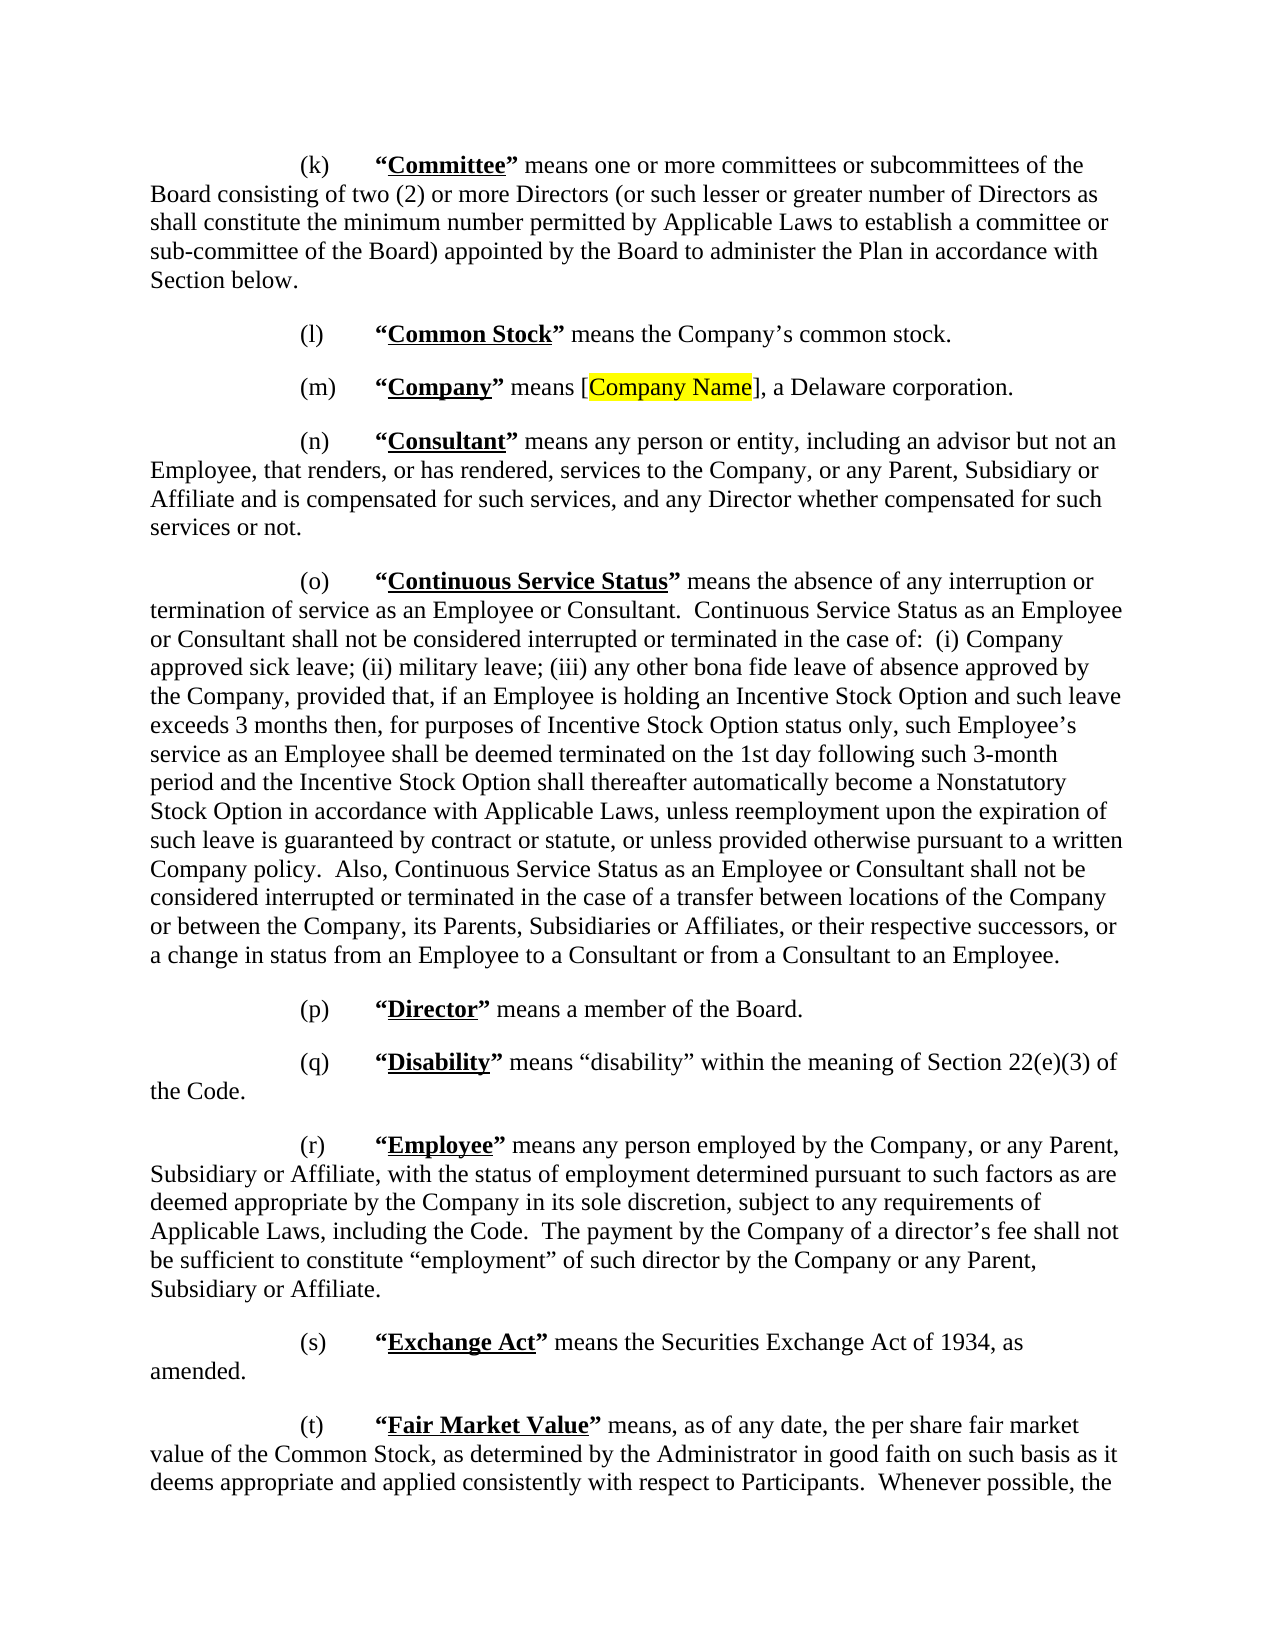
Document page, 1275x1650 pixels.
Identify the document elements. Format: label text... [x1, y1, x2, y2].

list “Exchange Act” means the Securities Exchange Act of 1934, as amended. [150, 1327, 1125, 1385]
list “Consultant” means any person or entity, including an advisor but not an Employee, that renders, or has rendered, services to the Company, or any Parent, Subsidiary or Affiliate and is compensated for such services, and any Director whether compensated for such services or not. [150, 426, 1125, 541]
list “Common Stock” means the Company’s common stock. [150, 319, 1125, 347]
list “Company” means [Company Name], a Delaware corporation. [150, 372, 1125, 401]
list “Disability” means “disability” within the meaning of Section 22(e)(3) of the Code. [150, 1047, 1125, 1105]
list “Director” means a member of the Board. [150, 994, 1125, 1022]
list “Committee” means one or more committees or subcommittees of the Board consisting of two (2) or more Directors (or such lesser or greater number of Directors as shall constitute the minimum number permitted by Applicable Laws to establish a committee or sub-committee of the Board) appointed by the Board to administer the Plan in accordance with Section 4 below. [150, 150, 1125, 294]
list “Employee” means any person employed by the Company, or any Parent, Subsidiary or Affiliate, with the status of employment determined pursuant to such factors as are deemed appropriate by the Company in its sole discretion, subject to any requirements of Applicable Laws, including the Code. The payment by the Company of a director’s fee shall not be sufficient to constitute “employment” of such director by the Company or any Parent, Subsidiary or Affiliate. [150, 1130, 1125, 1302]
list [150, 1410, 1125, 1496]
list “Continuous Service Status” means the absence of any interruption or termination of service as an Employee or Consultant. Continuous Service Status as an Employee or Consultant shall not be considered interrupted or terminated in the case of: (i) Company approved sick leave; (ii) military leave; (iii) any other bona fide leave of absence approved by the Company, provided that, if an Employee is holding an Incentive Stock Option and such leave exceeds 3 months then, for purposes of Incentive Stock Option status only, such Employee’s service as an Employee shall be deemed terminated on the 1st day following such 3-month period and the Incentive Stock Option shall thereafter automatically become a Nonstatutory Stock Option in accordance with Applicable Laws, unless reemployment upon the expiration of such leave is guaranteed by contract or statute, or unless provided otherwise pursuant to a written Company policy. Also, Continuous Service Status as an Employee or Consultant shall not be considered interrupted or terminated in the case of a transfer between locations of the Company or between the Company, its Parents, Subsidiaries or Affiliates, or their respective successors, or a change in status from an Employee to a Consultant or from a Consultant to an Employee. [150, 566, 1125, 969]
